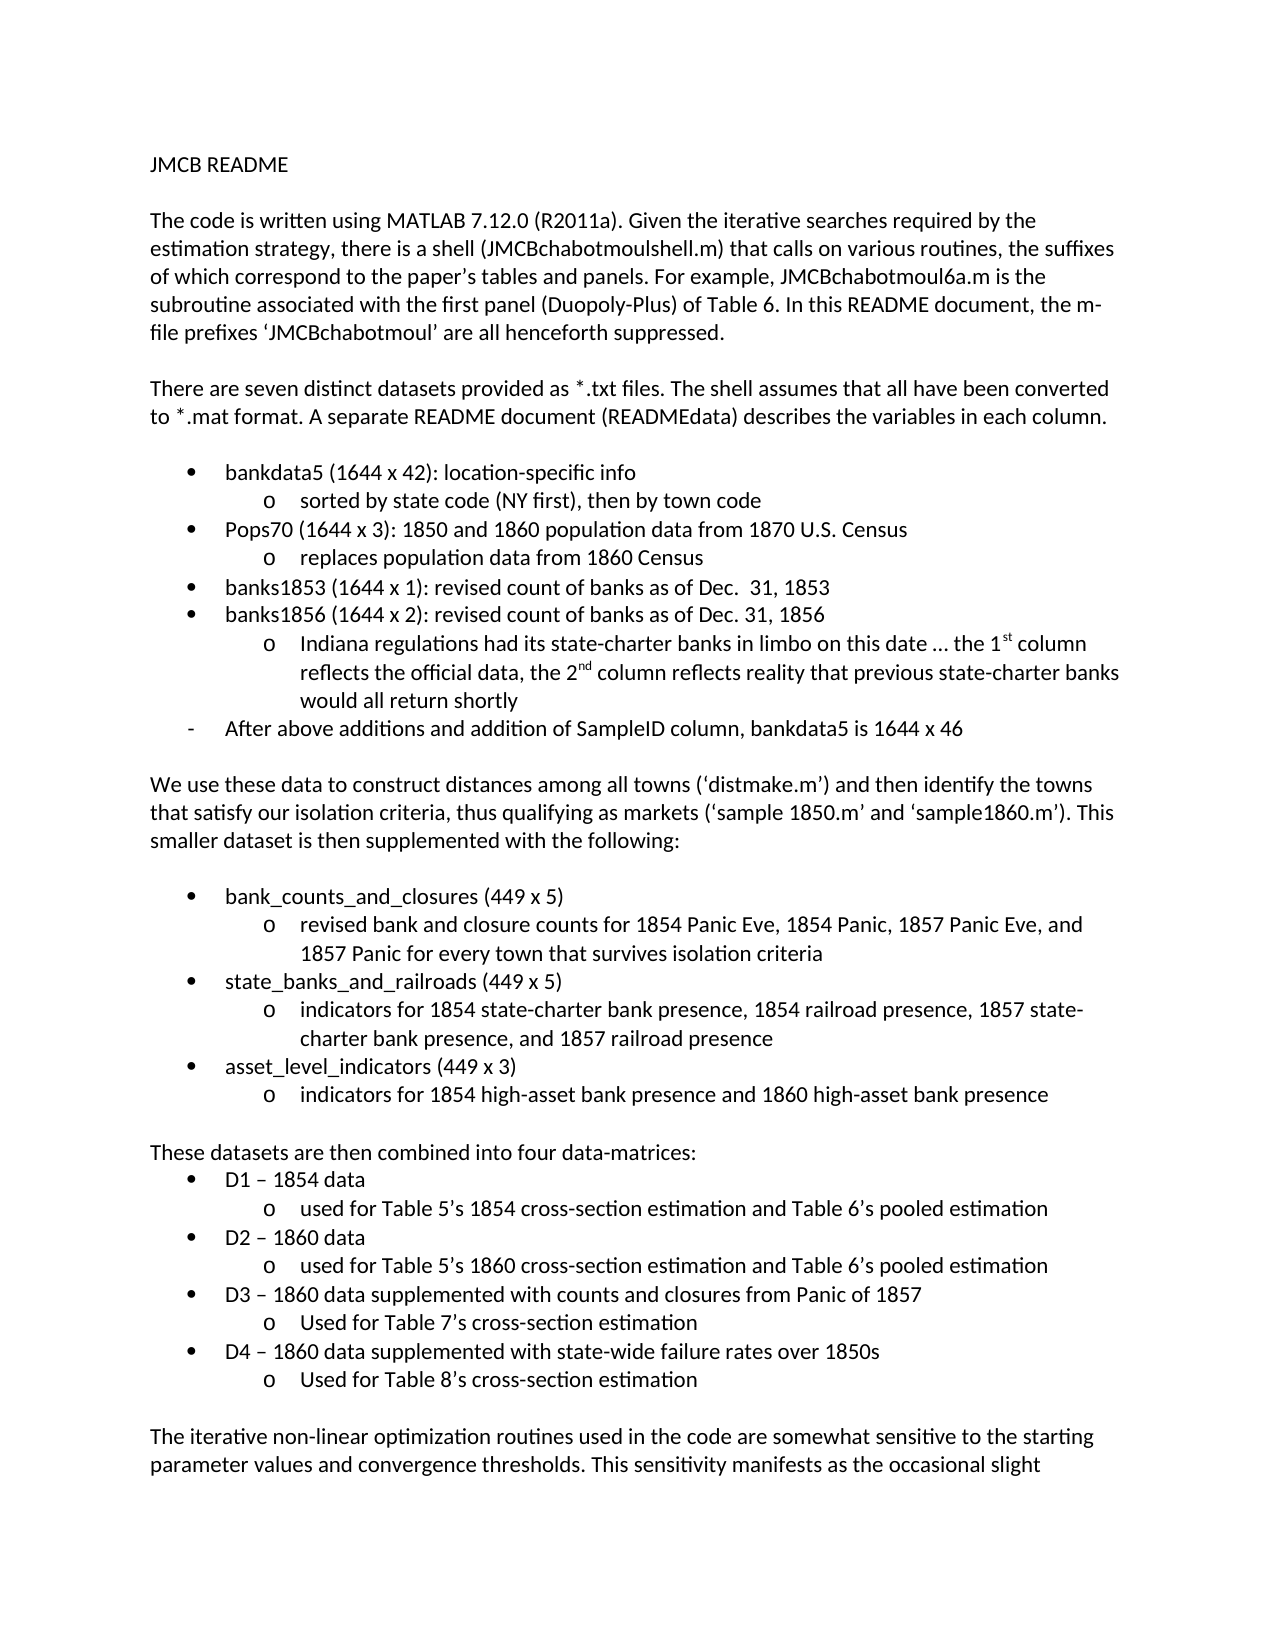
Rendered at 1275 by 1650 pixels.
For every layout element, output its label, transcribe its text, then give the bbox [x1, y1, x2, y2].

list indicators for 1854 state-charter bank presence, 1854 railroad presence, 1857 state-charter bank presence, and 1857 railroad presence [262, 995, 1125, 1052]
list replaces population data from 1860 Census [262, 543, 1125, 573]
list banks1856 (1644 x 2): revised count of banks as of Dec. 31, 1856 [187, 601, 1125, 629]
text There are seven distinct datasets provided as *.txt files. The shell assumes that all have been converted to *.mat format. A separate README document (READMEdata) describes the variables in each column. [150, 374, 1125, 430]
list used for Table 5’s 1860 cross-section estimation and Table 6’s pooled estimation [262, 1251, 1125, 1280]
list state_banks_and_railroads (449 x 5) [187, 967, 1125, 995]
list indicators for 1854 high-asset bank presence and 1860 high-asset bank presence [262, 1080, 1125, 1109]
list bank_counts_and_closures (449 x 5) [187, 882, 1125, 910]
list sorted by state code (NY first), then by town code [262, 486, 1125, 515]
list D2 – 1860 data [187, 1223, 1125, 1251]
text JMCB README [150, 150, 1125, 178]
list Used for Table 8’s cross-section estimation [262, 1365, 1125, 1394]
text These datasets are then combined into four data-matrices: [150, 1138, 1125, 1166]
list bankdata5 (1644 x 42): location-specific info [187, 458, 1125, 486]
list Used for Table 7’s cross-section estimation [262, 1308, 1125, 1337]
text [150, 1422, 1125, 1478]
list revised bank and closure counts for 1854 Panic Eve, 1854 Panic, 1857 Panic Eve, and 1857 Panic for every town that survives isolation criteria [262, 910, 1125, 967]
list D4 – 1860 data supplemented with state-wide failure rates over 1850s [187, 1337, 1125, 1365]
list used for Table 5’s 1854 cross-section estimation and Table 6’s pooled estimation [262, 1194, 1125, 1223]
list banks1853 (1644 x 1): revised count of banks as of Dec. 31, 1853 [187, 573, 1125, 601]
list Indiana regulations had its state-charter banks in limbo on this date … the 1st column reflects the official data, the 2nd column reflects reality that previous state-charter banks would all return shortly [262, 629, 1125, 714]
list asset_level_indicators (449 x 3) [187, 1052, 1125, 1080]
text We use these data to construct distances among all towns (‘distmake.m’) and then identify the towns that satisfy our isolation criteria, thus qualifying as markets (‘sample 1850.m’ and ‘sample1860.m’). This smaller dataset is then supplemented with the following: [150, 770, 1125, 854]
list After above additions and addition of SampleID column, bankdata5 is 1644 x 46 [187, 714, 1125, 742]
list D1 – 1854 data [187, 1166, 1125, 1194]
list D3 – 1860 data supplemented with counts and closures from Panic of 1857 [187, 1280, 1125, 1308]
list Pops70 (1644 x 3): 1850 and 1860 population data from 1870 U.S. Census [187, 515, 1125, 543]
text The code is written using MATLAB 7.12.0 (R2011a). Given the iterative searches required by the estimation strategy, there is a shell (JMCBchabotmoulshell.m) that calls on various routines, the suffixes of which correspond to the paper’s tables and panels. For example, JMCBchabotmoul6a.m is the subroutine associated with the first panel (Duopoly-Plus) of Table 6. In this README document, the m-file prefixes ‘JMCBchabotmoul’ are all henceforth suppressed. [150, 206, 1125, 346]
